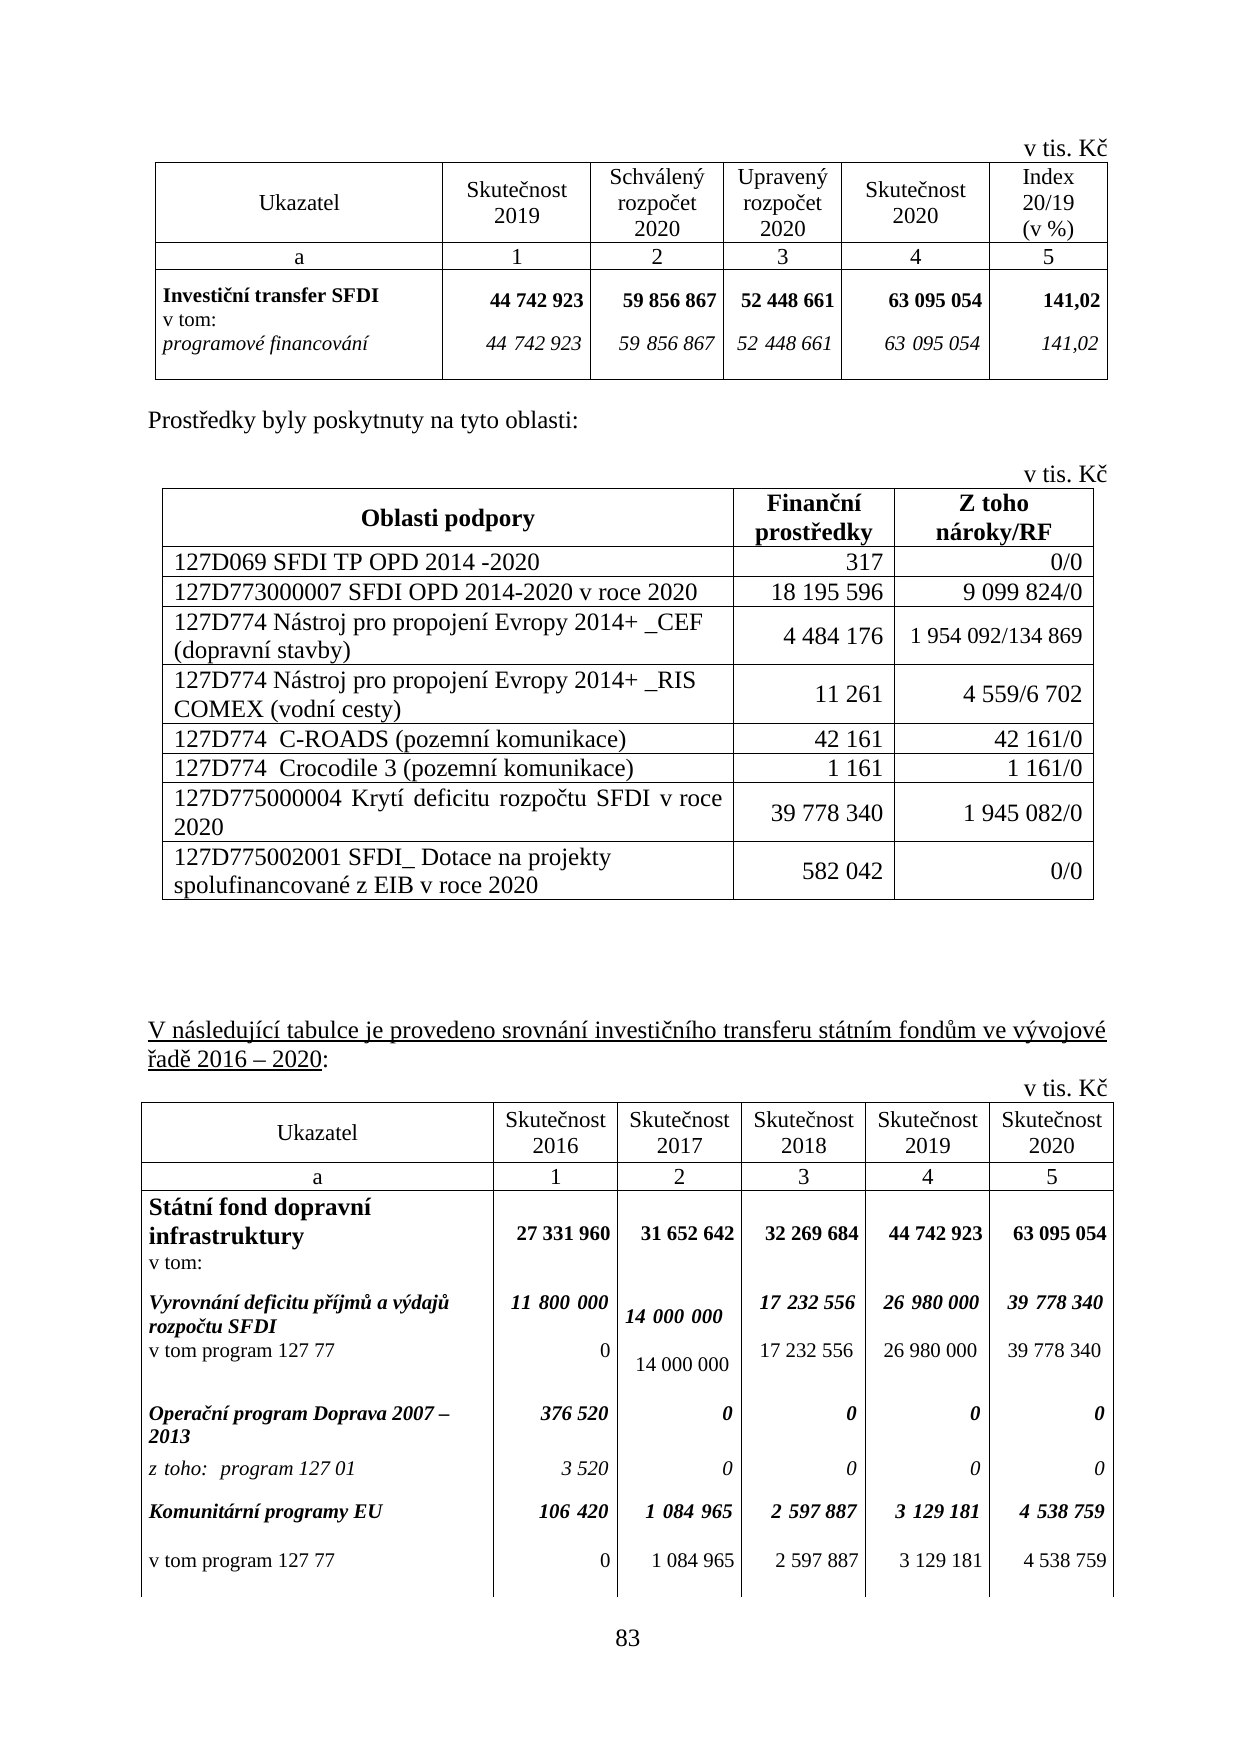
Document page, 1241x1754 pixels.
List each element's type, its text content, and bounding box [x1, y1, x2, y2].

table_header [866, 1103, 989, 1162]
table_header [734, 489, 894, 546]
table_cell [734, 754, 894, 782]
text v tis. Kč [185, 459, 1107, 487]
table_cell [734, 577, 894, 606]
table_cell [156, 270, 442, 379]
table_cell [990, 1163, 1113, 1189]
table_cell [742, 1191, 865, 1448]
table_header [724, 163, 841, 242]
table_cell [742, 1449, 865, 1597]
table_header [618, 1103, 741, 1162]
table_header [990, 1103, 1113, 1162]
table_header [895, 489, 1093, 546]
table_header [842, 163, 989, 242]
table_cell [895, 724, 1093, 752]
text Prostředky byly poskytnuty na tyto oblasti: [148, 405, 1107, 434]
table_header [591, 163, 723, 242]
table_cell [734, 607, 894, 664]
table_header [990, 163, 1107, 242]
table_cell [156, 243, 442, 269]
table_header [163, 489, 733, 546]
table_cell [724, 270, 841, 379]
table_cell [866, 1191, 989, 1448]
text v tis. Kč [185, 1073, 1107, 1102]
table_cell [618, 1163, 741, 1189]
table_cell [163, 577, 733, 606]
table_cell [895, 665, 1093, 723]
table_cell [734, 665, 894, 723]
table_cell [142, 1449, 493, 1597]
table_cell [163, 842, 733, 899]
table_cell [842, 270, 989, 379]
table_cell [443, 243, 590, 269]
text V následující tabulce je provedeno srovnání investičního transferu státním fondům ve vývojové řadě 2016 – 2020: [148, 1015, 1107, 1040]
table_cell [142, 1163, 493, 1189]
text v tis. Kč [185, 133, 1107, 162]
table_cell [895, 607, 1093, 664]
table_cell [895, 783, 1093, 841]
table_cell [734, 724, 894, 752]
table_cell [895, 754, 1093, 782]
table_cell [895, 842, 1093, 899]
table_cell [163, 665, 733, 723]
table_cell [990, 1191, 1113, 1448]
text V následující tabulce je provedeno srovnání investičního transferu státním fondům ve vývojové řadě 2016 – 2020: [148, 1042, 1107, 1073]
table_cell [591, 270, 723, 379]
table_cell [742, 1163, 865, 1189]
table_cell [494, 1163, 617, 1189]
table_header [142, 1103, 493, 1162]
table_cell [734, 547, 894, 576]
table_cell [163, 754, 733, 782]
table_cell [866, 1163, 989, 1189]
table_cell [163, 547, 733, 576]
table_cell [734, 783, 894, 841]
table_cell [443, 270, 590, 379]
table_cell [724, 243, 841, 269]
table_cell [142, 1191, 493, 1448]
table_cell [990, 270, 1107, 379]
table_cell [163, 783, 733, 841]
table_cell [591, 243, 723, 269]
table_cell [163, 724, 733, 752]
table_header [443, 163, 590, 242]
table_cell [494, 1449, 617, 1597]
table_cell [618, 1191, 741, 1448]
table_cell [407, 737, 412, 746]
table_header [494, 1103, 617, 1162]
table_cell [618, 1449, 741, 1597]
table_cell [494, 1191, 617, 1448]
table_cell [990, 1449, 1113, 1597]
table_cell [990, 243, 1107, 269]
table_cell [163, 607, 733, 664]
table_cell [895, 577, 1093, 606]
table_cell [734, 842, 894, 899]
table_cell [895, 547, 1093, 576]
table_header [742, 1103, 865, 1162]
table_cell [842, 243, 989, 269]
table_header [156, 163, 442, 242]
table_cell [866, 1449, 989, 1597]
